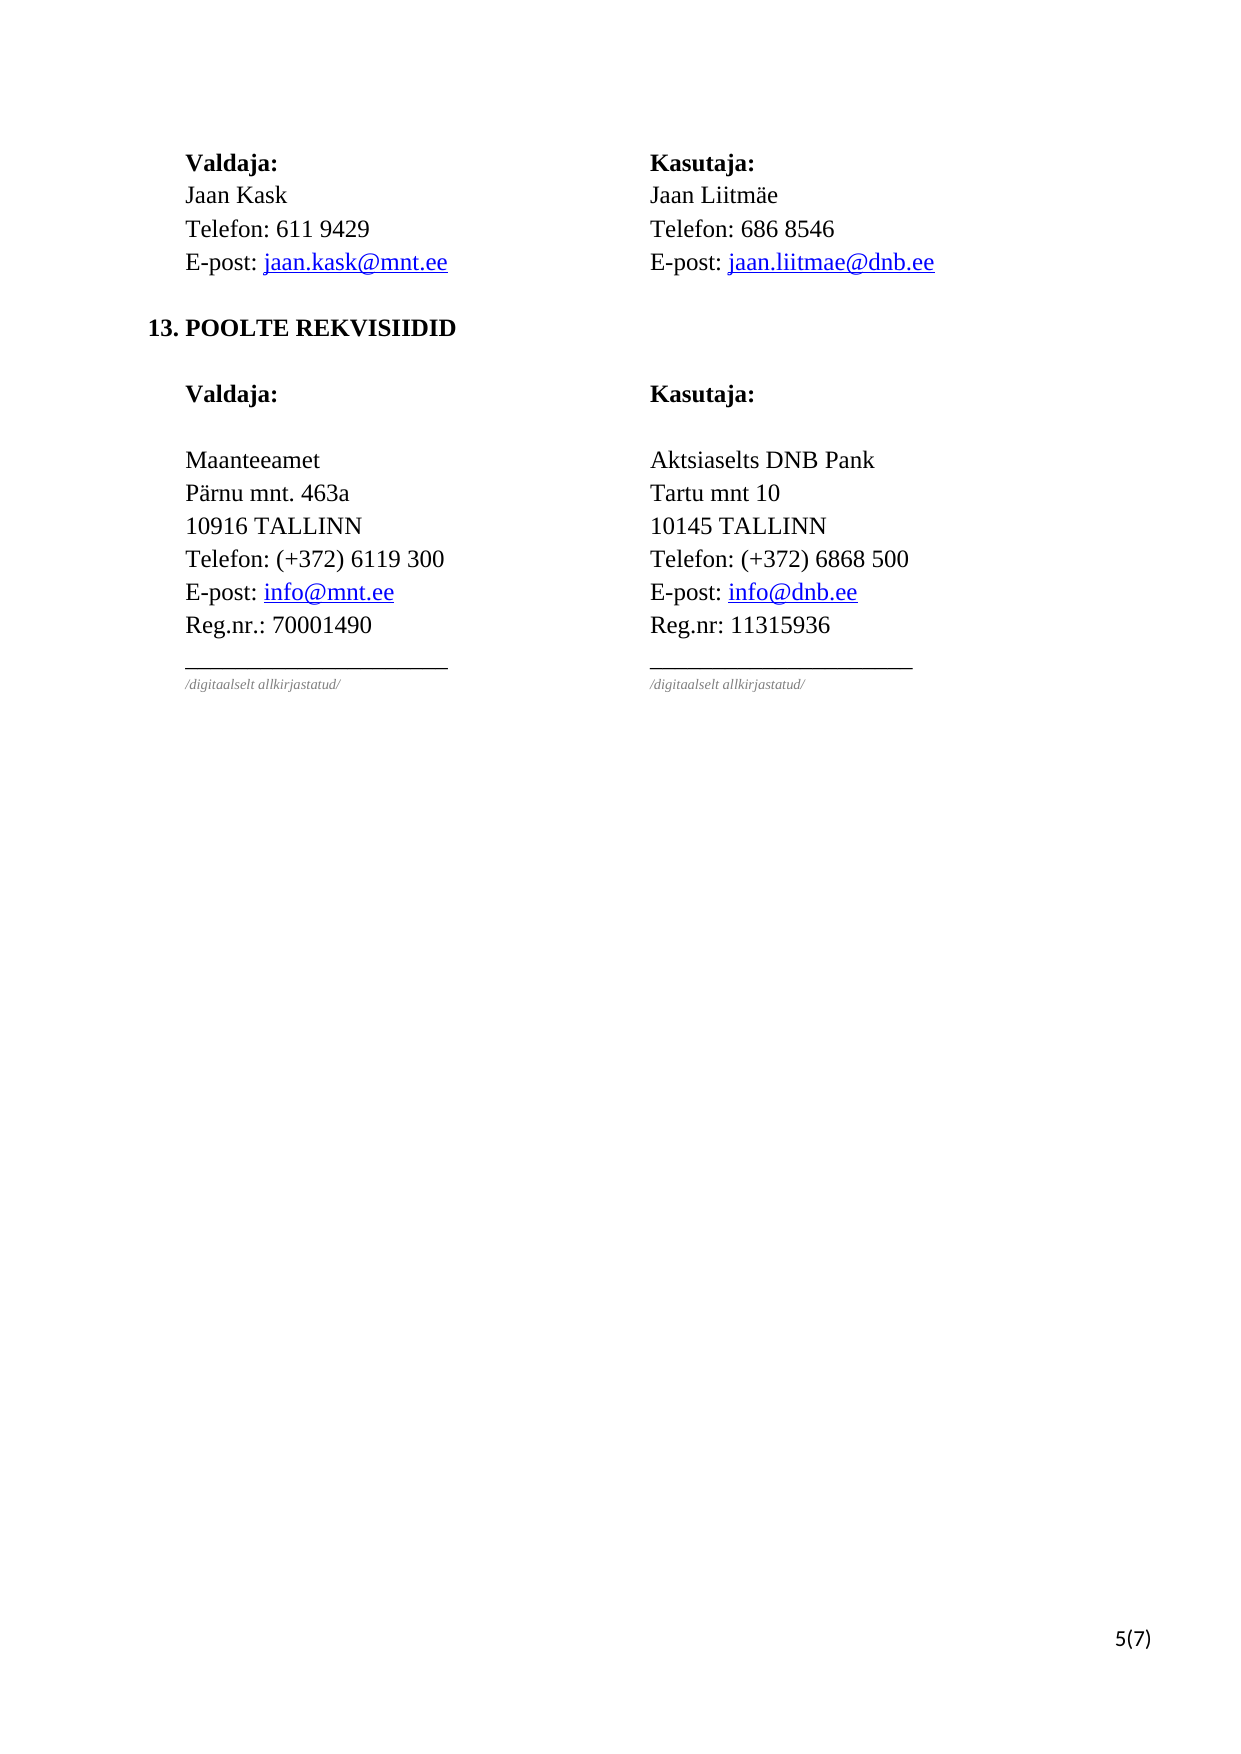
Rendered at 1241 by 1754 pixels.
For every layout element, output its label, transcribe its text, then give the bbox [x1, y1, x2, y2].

text Telefon: 611 9429 Telefon: 686 8546 [185, 214, 1152, 242]
text Telefon: (+372) 6119 300 Telefon: (+372) 6868 500 [185, 544, 1152, 573]
text Reg.nr.: 70001490 Reg.nr: 11315936 [185, 610, 1152, 639]
text Valdaja: Kasutaja: [185, 379, 1152, 407]
text Pärnu mnt. 463a Tartu mnt 10 [185, 478, 1152, 507]
text Valdaja: Kasutaja: [185, 148, 1152, 176]
text Maanteeamet Aktsiaselts DNB Pank [185, 445, 1152, 473]
text Jaan Kask Jaan Liitmäe [185, 181, 1152, 209]
text E-post: jaan.kask@mnt.ee E-post: jaan.liitmae@dnb.ee [185, 247, 1152, 275]
text /digitaalselt allkirjastatud/ /digitaalselt allkirjastatud/ [185, 676, 1152, 705]
text _____________________ _____________________ [185, 643, 1152, 672]
text 10916 TALLINN 10145 TALLINN [185, 511, 1152, 539]
text E-post: info@mnt.ee E-post: info@dnb.ee [185, 577, 1152, 606]
list POOLTE REKVISIIDID [148, 313, 1152, 341]
